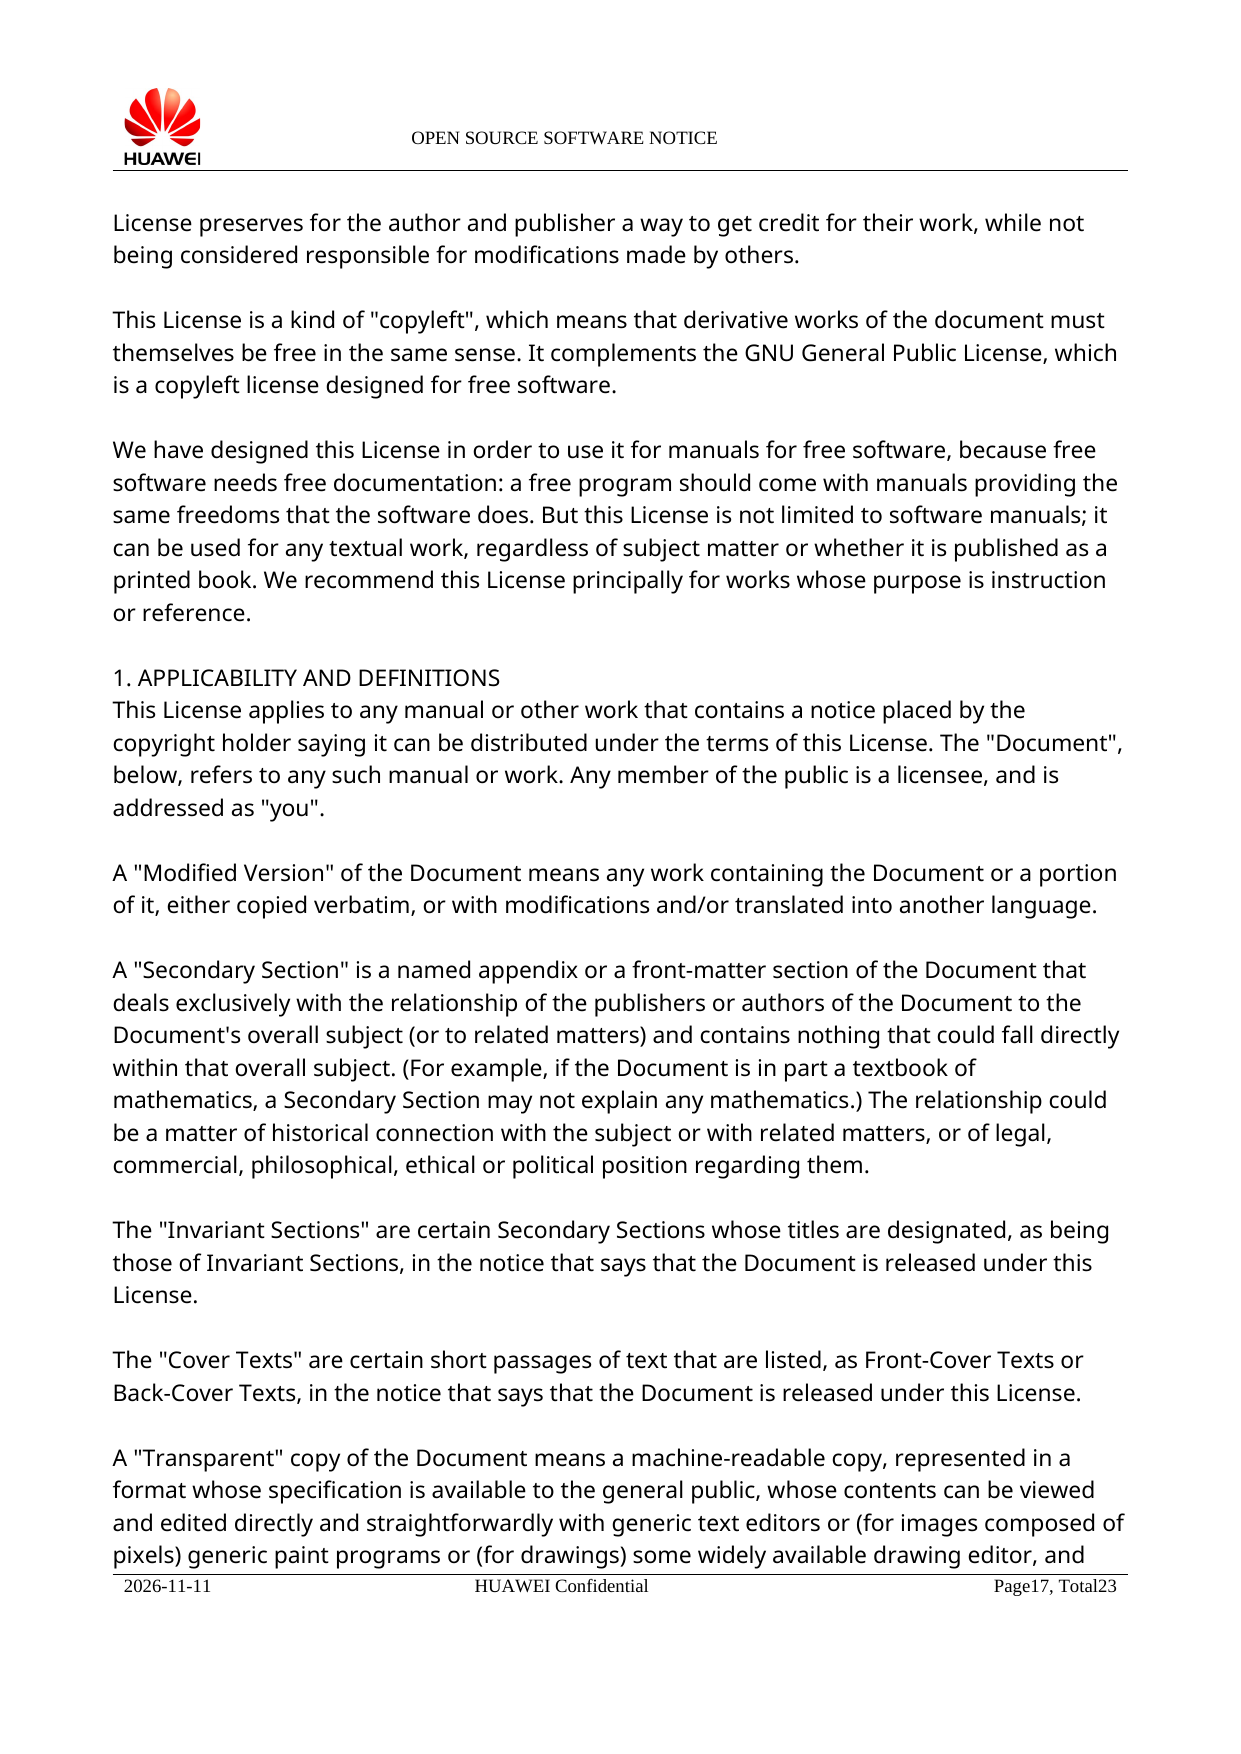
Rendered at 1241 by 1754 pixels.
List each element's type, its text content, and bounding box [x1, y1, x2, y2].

text This License is a kind of "copyleft", which means that derivative works of the document must themselves be free in the same sense. It complements the GNU General Public License, which is a copyleft license designed for free software. [112, 304, 1128, 401]
text A "Modified Version" of the Document means any work containing the Document or a portion of it, either copied verbatim, or with modifications and/or translated into another language. [112, 856, 1128, 921]
picture [124, 88, 201, 165]
text The "Invariant Sections" are certain Secondary Sections whose titles are designated, as being those of Invariant Sections, in the notice that says that the Document is released under this License. [112, 1214, 1128, 1311]
text A "Secondary Section" is a named appendix or a front-matter section of the Document that deals exclusively with the relationship of the publishers or authors of the Document to the Document's overall subject (or to related matters) and contains nothing that could fall directly within that overall subject. (For example, if the Document is in part a textbook of mathematics, a Secondary Section may not explain any mathematics.) The relationship could be a matter of historical connection with the subject or with related matters, or of legal, commercial, philosophical, ethical or political position regarding them. [112, 954, 1128, 1181]
text This License applies to any manual or other work that contains a notice placed by the copyright holder saying it can be distributed under the terms of this License. The "Document", below, refers to any such manual or work. Any member of the public is a licensee, and is addressed as "you". [112, 694, 1128, 824]
text The "Cover Texts" are certain short passages of text that are listed, as Front-Cover Texts or Back-Cover Texts, in the notice that says that the Document is released under this License. [112, 1344, 1128, 1409]
text We have designed this License in order to use it for manuals for free software, because free software needs free documentation: a free program should come with manuals providing the same freedoms that the software does. But this License is not limited to software manuals; it can be used for any textual work, regardless of subject matter or whether it is published as a printed book. We recommend this License principally for works whose purpose is instruction or reference. [112, 434, 1128, 629]
text 1. APPLICABILITY AND DEFINITIONS [112, 661, 1128, 694]
